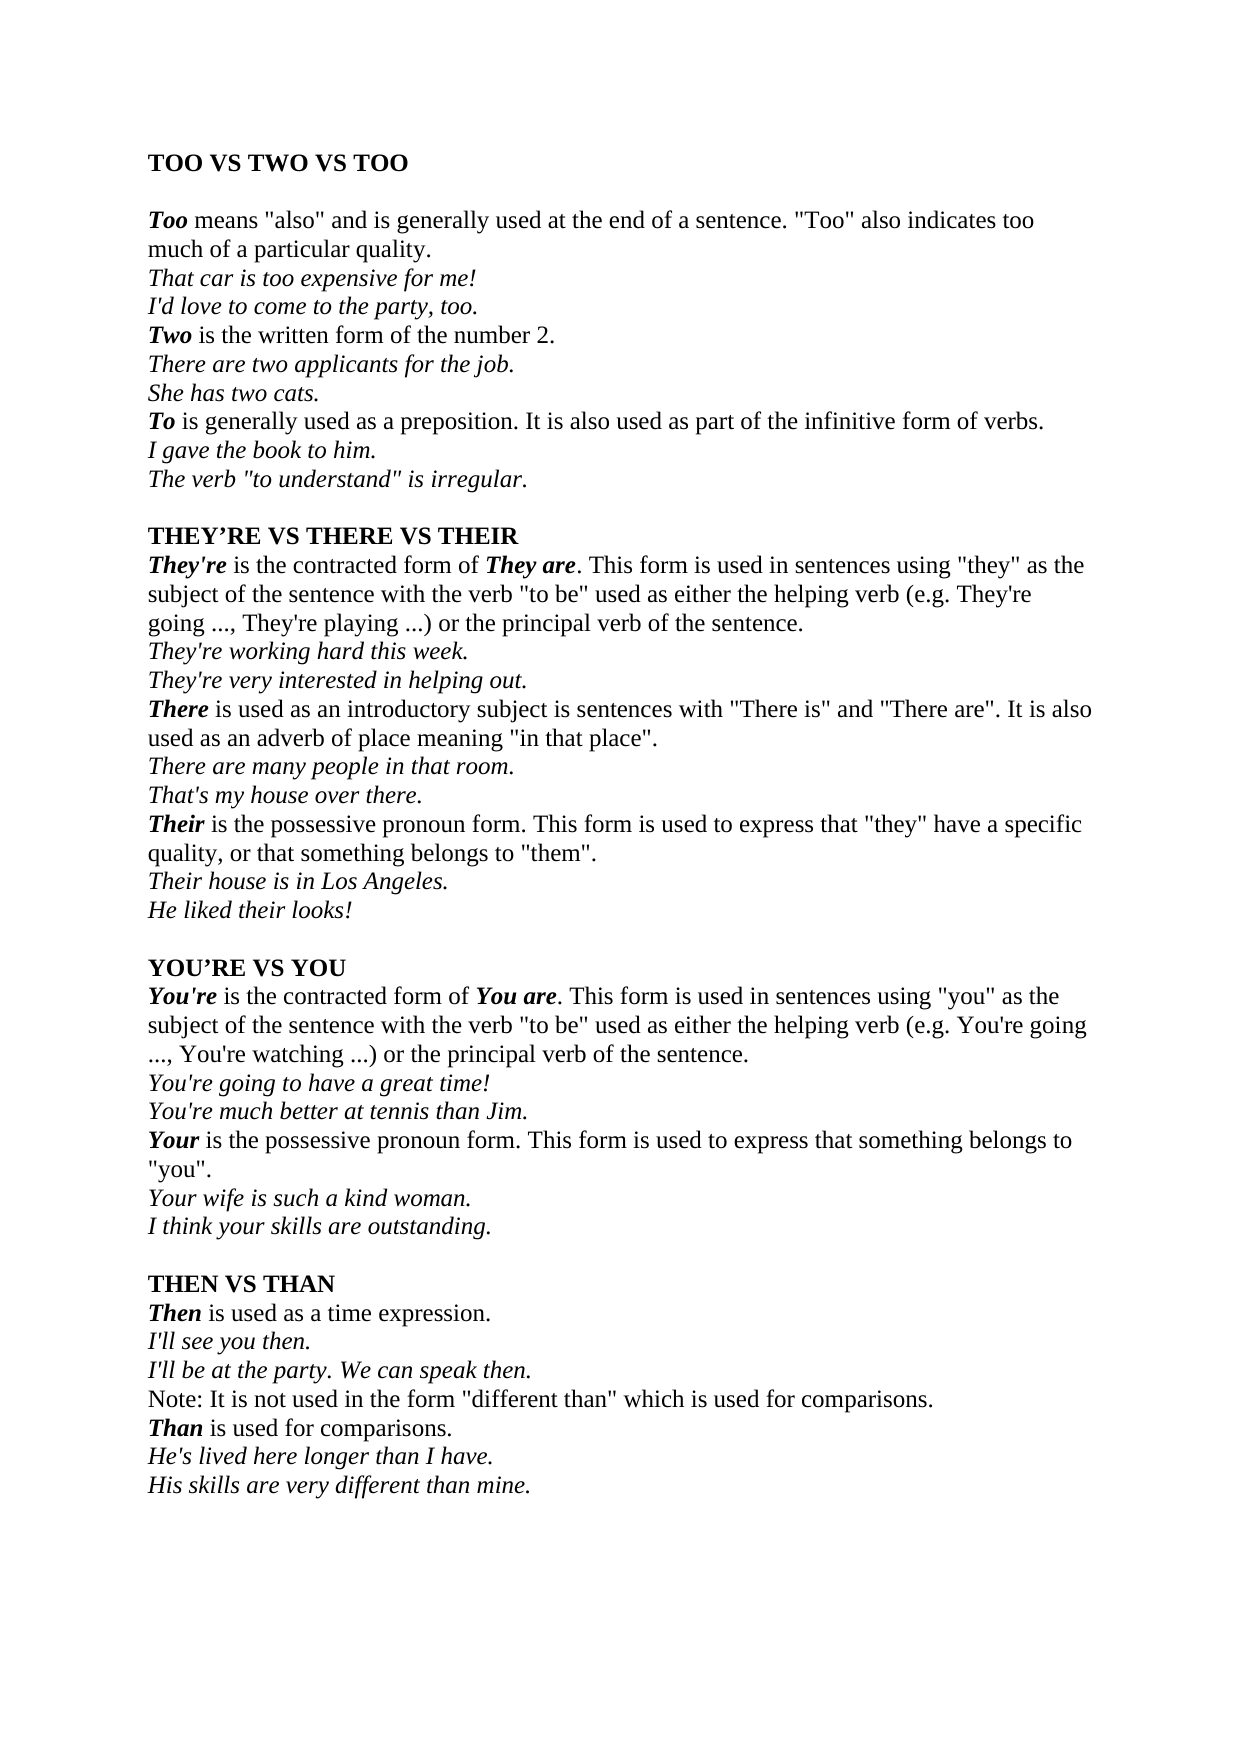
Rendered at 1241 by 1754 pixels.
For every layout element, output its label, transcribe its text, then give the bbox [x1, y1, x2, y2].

text Note: It is not used in the form "different than" which is used for comparisons. [148, 1384, 1093, 1413]
text Their is the possessive pronoun form. This form is used to express that "they" have a specific quality, or that something belongs to "them". [148, 809, 1093, 866]
text There are many people in that room. That's my house over there. [148, 751, 1093, 809]
text I'll see you then. I'll be at the party. We can speak then. [148, 1326, 1093, 1384]
text TOO VS TWO VS TOO [148, 148, 1093, 176]
text THEN VS THAN [148, 1269, 1093, 1298]
text Two is the written form of the number 2. [148, 320, 1093, 349]
text THEY’RE VS THERE VS THEIR [148, 521, 1093, 550]
text There are two applicants for the job. She has two cats. [148, 349, 1093, 406]
text You're going to have a great time! You're much better at tennis than Jim. [148, 1068, 1093, 1125]
text Your is the possessive pronoun form. This form is used to express that something belongs to "you". [148, 1125, 1093, 1183]
text They're working hard this week. They're very interested in helping out. [148, 636, 1093, 694]
text Too means "also" and is generally used at the end of a sentence. "Too" also indicates too much of a particular quality. [148, 205, 1093, 263]
text They're is the contracted form of They are. This form is used in sentences using "they" as the subject of the sentence with the verb "to be" used as either the helping verb (e.g. They're going ..., They're playing ...) or the principal verb of the sentence. [148, 550, 1093, 636]
text That car is too expensive for me! I'd love to come to the party, too. [148, 263, 1093, 320]
text There is used as an introductory subject is sentences with "There is" and "There are". It is also used as an adverb of place meaning "in that place". [148, 694, 1093, 751]
text I gave the book to him. The verb "to understand" is irregular. [148, 435, 1093, 493]
text YOU’RE VS YOU [148, 953, 1093, 981]
text Then is used as a time expression. [148, 1298, 1093, 1326]
text You're is the contracted form of You are. This form is used in sentences using "you" as the subject of the sentence with the verb "to be" used as either the helping verb (e.g. You're going ..., You're watching ...) or the principal verb of the sentence. [148, 981, 1093, 1068]
text Their house is in Los Angeles. He liked their looks! [148, 866, 1093, 924]
text To is generally used as a preposition. It is also used as part of the infinitive form of verbs. [148, 406, 1093, 435]
text Than is used for comparisons. [148, 1413, 1093, 1441]
text He's lived here longer than I have. His skills are very different than mine. [148, 1441, 1093, 1499]
text Your wife is such a kind woman. I think your skills are outstanding. [148, 1183, 1093, 1240]
